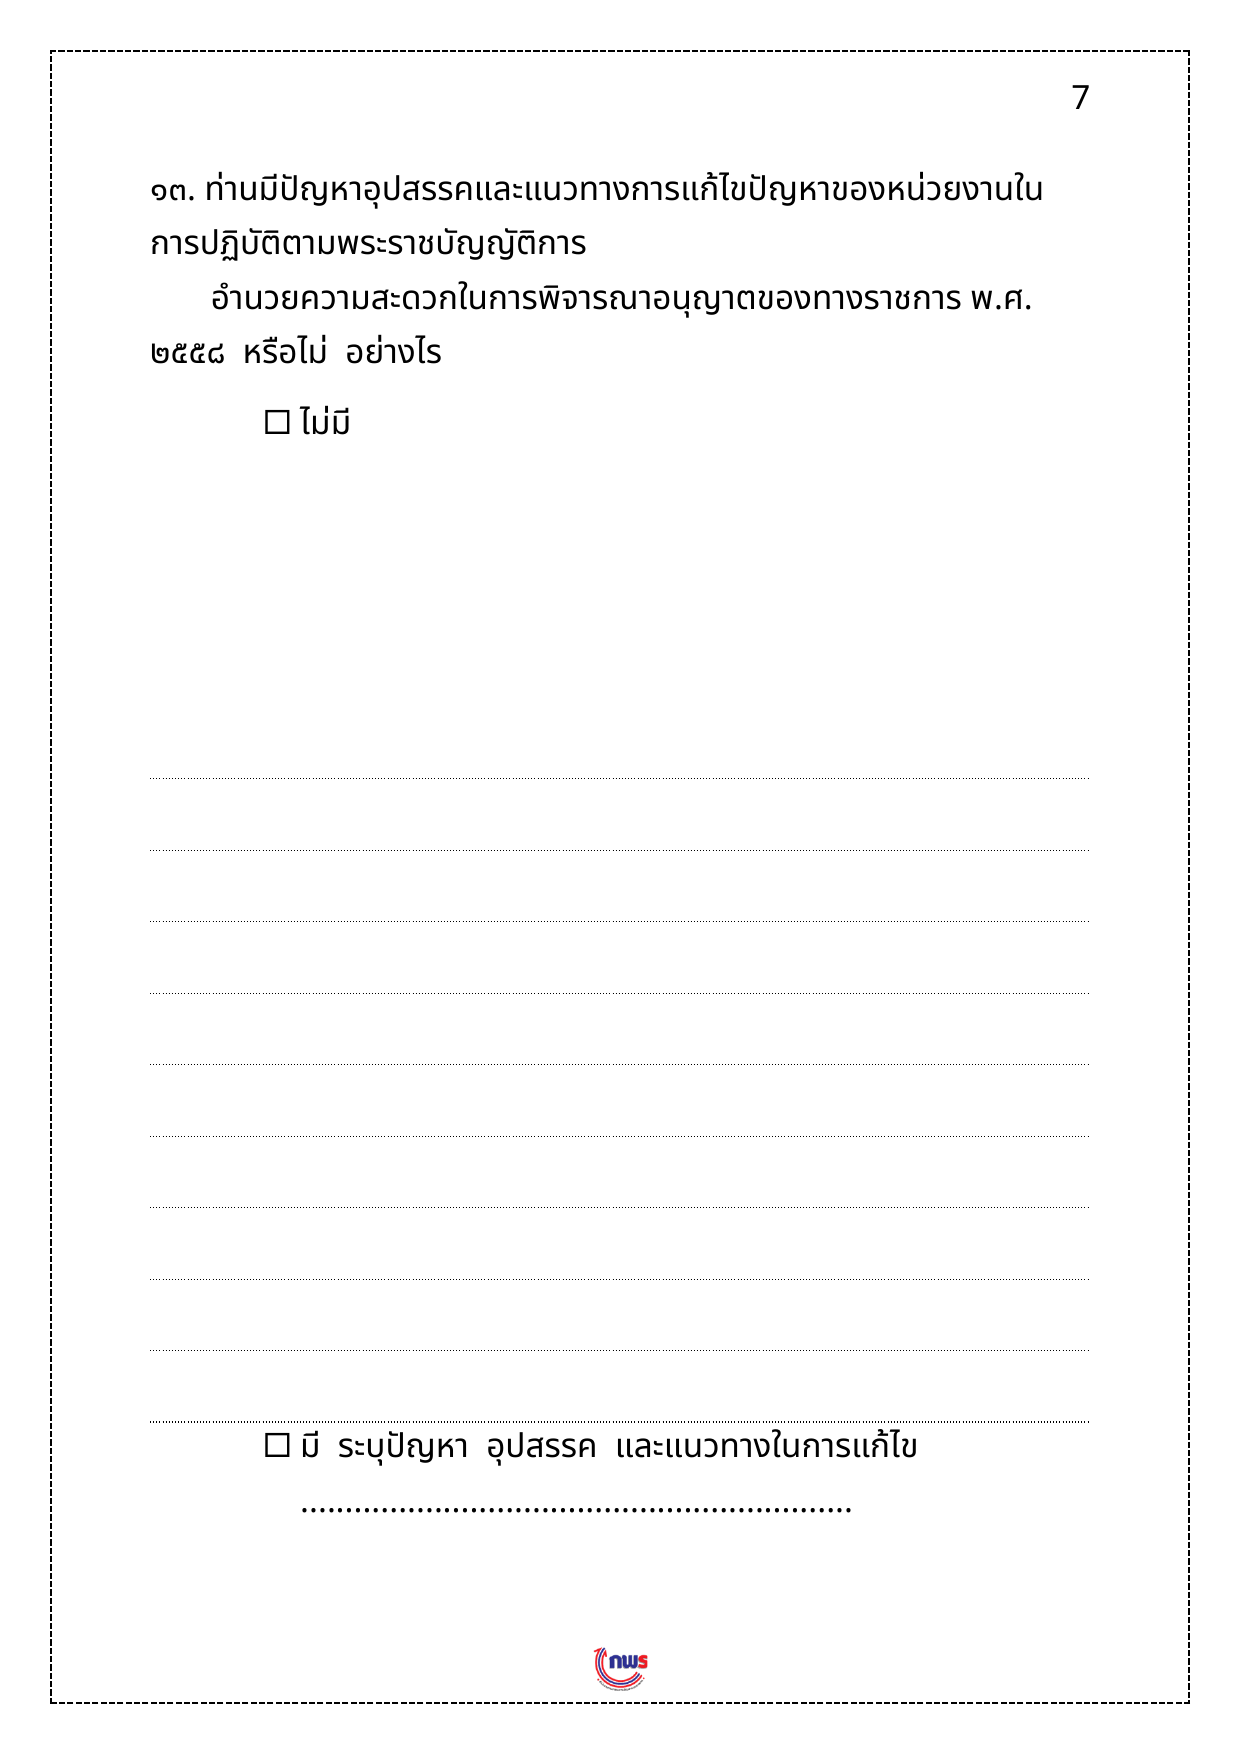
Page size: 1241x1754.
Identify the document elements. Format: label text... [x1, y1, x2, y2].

table_cell [150, 1350, 1088, 1421]
picture [591, 1644, 648, 1691]
table_cell [150, 993, 1088, 1064]
list ไม่มี [262, 399, 1090, 449]
table_cell [150, 1136, 1088, 1207]
table_header [150, 778, 1088, 850]
table_cell [150, 1279, 1088, 1350]
table_cell [150, 1207, 1088, 1278]
table_cell [150, 850, 1088, 921]
table_cell [150, 921, 1088, 993]
list มี ระบุปัญหา อุปสรรค และแนวทางในการแก้ไข .............................................................. [262, 1422, 1090, 1522]
text ๑๓. ท่านมีปัญหาอุปสรรคและแนวทางการแก้ไขปัญหาของหน่วยงานในการปฏิบัติตามพระราชบัญญัติการ อำนวยความสะดวกในการพิจารณาอนุญาตของทางราชการ พ.ศ. ๒๕๕๘ หรือไม่ อย่างไร [150, 164, 1090, 378]
table_cell [150, 1064, 1088, 1136]
